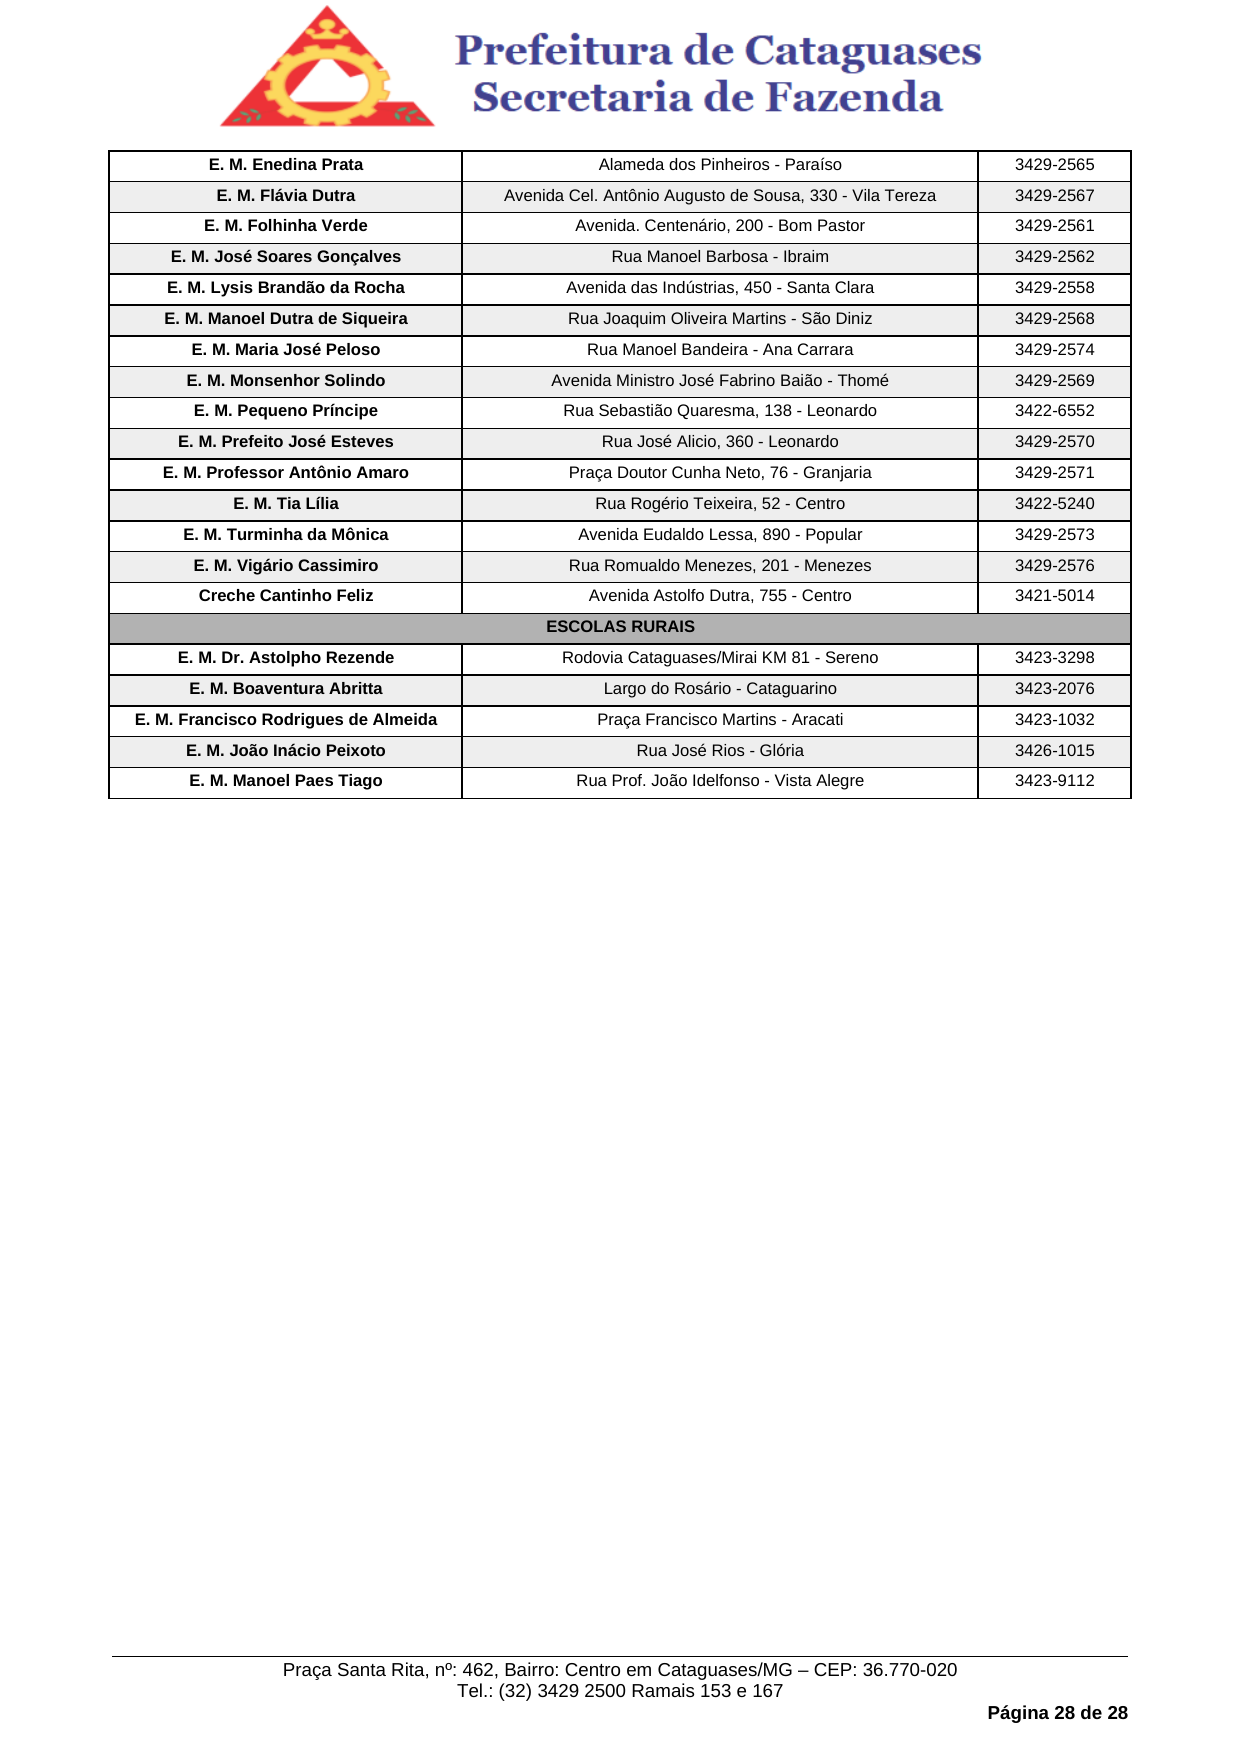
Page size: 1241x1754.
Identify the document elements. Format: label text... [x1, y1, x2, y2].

table_cell Praça Doutor Cunha Neto, 76 - Granjaria [463, 460, 977, 489]
table_cell 3429-2567 [979, 182, 1130, 212]
table_cell 3423-2076 [979, 676, 1130, 705]
table_cell Rua Manoel Barbosa - Ibraim [463, 244, 977, 273]
table_cell 3421-5014 [979, 583, 1130, 612]
table_cell Rua José Alicio, 360 - Leonardo [463, 429, 977, 458]
table_cell E. M. Prefeito José Esteves [110, 429, 461, 458]
table_cell E. M. Flávia Dutra [110, 182, 461, 212]
table_cell E. M. Francisco Rodrigues de Almeida [110, 707, 461, 736]
table_cell E. M. Dr. Astolpho Rezende [110, 645, 461, 674]
table_cell 3429-2574 [979, 337, 1130, 366]
table_cell 3429-2568 [979, 306, 1130, 335]
table_cell Praça Francisco Martins - Aracati [463, 707, 977, 736]
table_cell Rua Manoel Bandeira - Ana Carrara [463, 337, 977, 366]
table_cell E. M. Vigário Cassimiro [110, 552, 461, 582]
table_cell Creche Cantinho Feliz [110, 583, 461, 612]
table_cell Alameda dos Pinheiros - Paraíso [463, 152, 977, 181]
table_cell E. M. Pequeno Príncipe [110, 398, 461, 427]
table_cell 3429-2573 [979, 522, 1130, 551]
table_cell Rua Rogério Teixeira, 52 - Centro [463, 491, 977, 520]
table_cell 3429-2576 [979, 552, 1130, 582]
table_cell Largo do Rosário - Cataguarino [463, 676, 977, 705]
table_cell Avenida Eudaldo Lessa, 890 - Popular [463, 522, 977, 551]
table_cell Rua Sebastião Quaresma, 138 - Leonardo [463, 398, 977, 427]
table_cell 3429-2558 [979, 275, 1130, 304]
table_cell Avenida Ministro José Fabrino Baião - Thomé [463, 367, 977, 397]
table_cell E. M. Lysis Brandão da Rocha [110, 275, 461, 304]
table_cell E. M. João Inácio Peixoto [110, 737, 461, 767]
table_cell E. M. Professor Antônio Amaro [110, 460, 461, 489]
table_cell E. M. Turminha da Mônica [110, 522, 461, 551]
table_cell 3423-1032 [979, 707, 1130, 736]
table_cell Avenida. Centenário, 200 - Bom Pastor [463, 213, 977, 242]
table_cell Rodovia Cataguases/Mirai KM 81 - Sereno [463, 645, 977, 674]
table_cell ESCOLAS RURAIS [110, 614, 1130, 643]
table_cell Rua Joaquim Oliveira Martins - São Diniz [463, 306, 977, 335]
table_cell E. M. Monsenhor Solindo [110, 367, 461, 397]
table_cell 3429-2571 [979, 460, 1130, 489]
table_cell 3426-1015 [979, 737, 1130, 767]
table_cell Avenida Cel. Antônio Augusto de Sousa, 330 - Vila Tereza [463, 182, 977, 212]
table_cell E. M. Manoel Dutra de Siqueira [110, 306, 461, 335]
table_cell E. M. José Soares Gonçalves [110, 244, 461, 273]
table_cell 3429-2569 [979, 367, 1130, 397]
table_cell 3422-5240 [979, 491, 1130, 520]
table_cell Avenida Astolfo Dutra, 755 - Centro [463, 583, 977, 612]
table_cell Avenida das Indústrias, 450 - Santa Clara [463, 275, 977, 304]
table_cell 3422-6552 [979, 398, 1130, 427]
table_cell 3429-2565 [979, 152, 1130, 181]
picture [165, 0, 1075, 148]
table_cell E. M. Enedina Prata [110, 152, 461, 181]
table_cell 3423-3298 [979, 645, 1130, 674]
table_cell 3429-2562 [979, 244, 1130, 273]
table_cell E. M. Folhinha Verde [110, 213, 461, 242]
table_cell Rua José Rios - Glória [463, 737, 977, 767]
table_cell E. M. Maria José Peloso [110, 337, 461, 366]
table_cell 3429-2570 [979, 429, 1130, 458]
table_cell 3429-2561 [979, 213, 1130, 242]
table_cell E. M. Tia Lília [110, 491, 461, 520]
table_cell E. M. Boaventura Abritta [110, 676, 461, 705]
table_cell E. M. Manoel Paes Tiago [110, 768, 461, 797]
table_cell Rua Romualdo Menezes, 201 - Menezes [463, 552, 977, 582]
table_cell Rua Prof. João Idelfonso - Vista Alegre [463, 768, 977, 797]
table_cell 3423-9112 [979, 768, 1130, 797]
